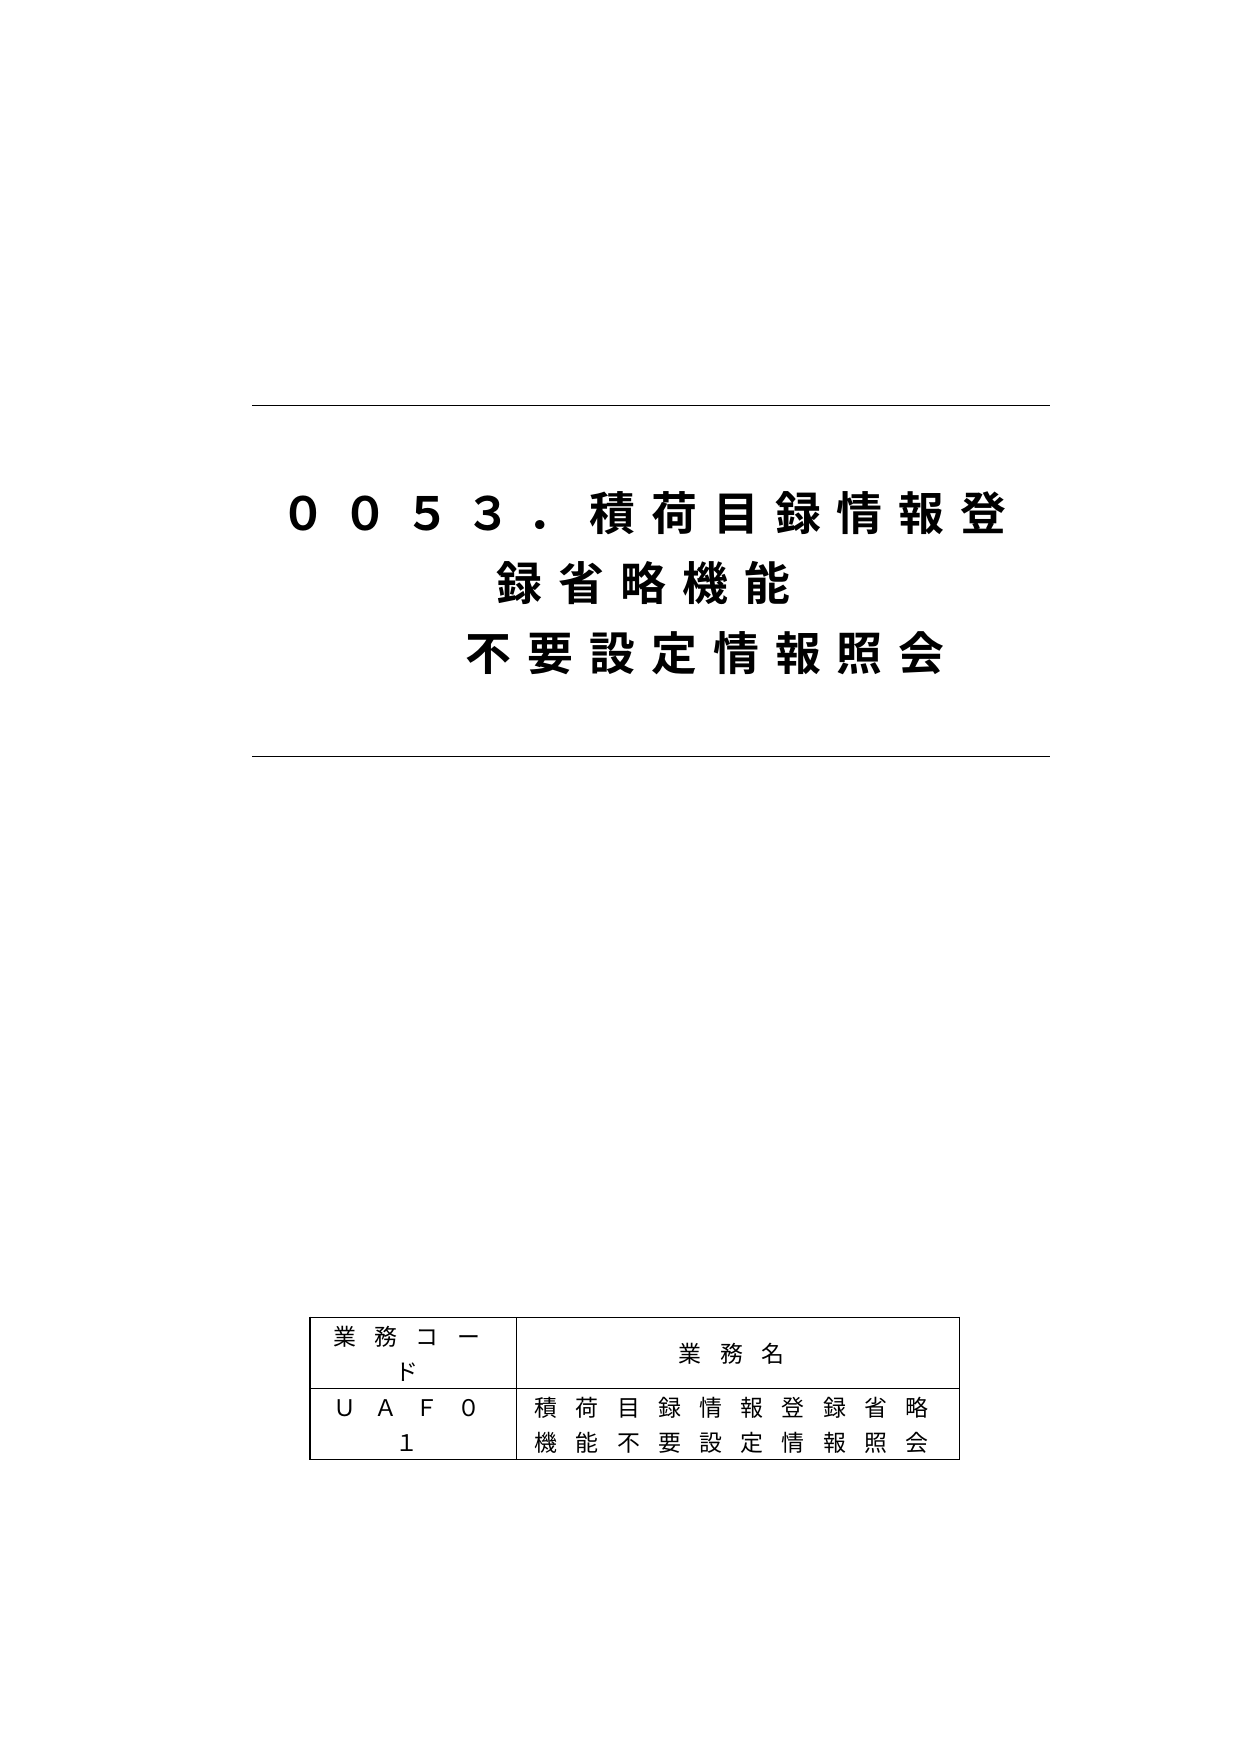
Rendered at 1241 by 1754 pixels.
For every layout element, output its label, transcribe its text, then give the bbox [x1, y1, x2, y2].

table_cell 積荷目録情報登録省略機能不要設定情報照会 [517, 1389, 959, 1459]
table_cell ＵＡＦ０１ [311, 1389, 516, 1459]
table_header ００５３．積荷目録情報登録省略機能 不要設定情報照会 [252, 406, 1049, 756]
table_header 業務コード [311, 1318, 516, 1388]
table_header 業務名 [517, 1318, 959, 1388]
